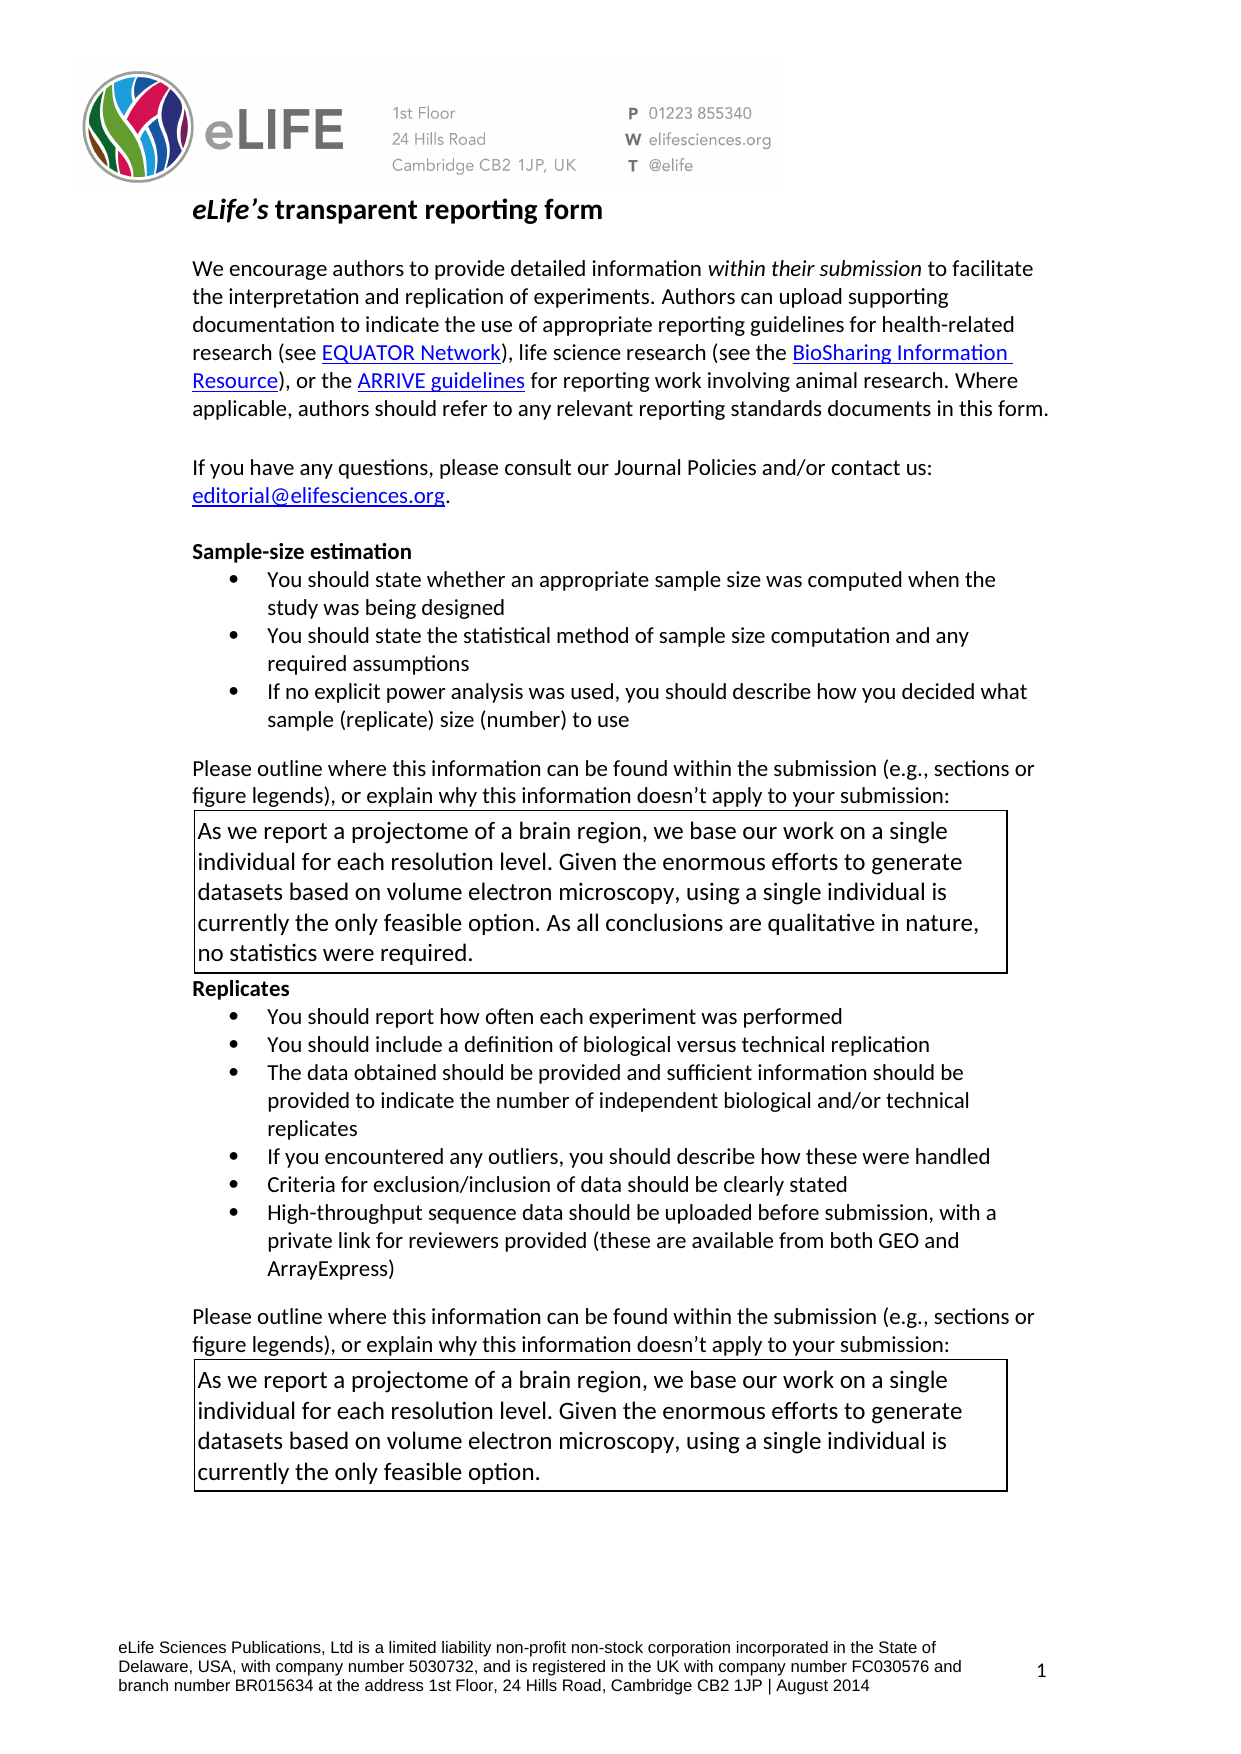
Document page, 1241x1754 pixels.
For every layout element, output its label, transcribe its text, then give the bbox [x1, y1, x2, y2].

list High-throughput sequence data should be uploaded before submission, with a private link for reviewers provided (these are available from both GEO and ArrayExpress) [229, 1198, 1053, 1282]
text We encourage authors to provide detailed information within their submission to facilitate the interpretation and replication of experiments. Authors can upload supporting documentation to indicate the use of appropriate reporting guidelines for health-related research (see EQUATOR Network), life science research (see the BioSharing Information Resource), or the ARRIVE guidelines for reporting work involving animal research. Where applicable, authors should refer to any relevant reporting standards documents in this form. [192, 254, 1053, 423]
text Replicates [192, 838, 1053, 1002]
text If you have any questions, please consult our Journal Policies and/or contact us: editorial@elifesciences.org. [192, 453, 1053, 509]
text As we report a projectome of a brain region, we base our work on a single individual for each resolution level. Given the enormous efforts to generate datasets based on volume electron microscopy, using a single individual is currently the only feasible option. [195, 1362, 1006, 1488]
list You should state whether an appropriate sample size was computed when the study was being designed [229, 565, 1053, 621]
list If no explicit power analysis was used, you should describe how you decided what sample (replicate) size (number) to use [229, 677, 1053, 733]
list You should include a definition of biological versus technical replication [229, 1030, 1053, 1058]
list You should report how often each experiment was performed [229, 1002, 1053, 1030]
text As we report a projectome of a brain region, we base our work on a single individual for each resolution level. Given the enormous efforts to generate datasets based on volume electron microscopy, using a single individual is currently the only feasible option. As all conclusions are qualitative in nature, no statistics were required. [195, 813, 1006, 970]
list The data obtained should be provided and sufficient information should be provided to indicate the number of independent biological and/or technical replicates [229, 1058, 1053, 1142]
list You should state the statistical method of sample size computation and any required assumptions [229, 621, 1053, 677]
list Criteria for exclusion/inclusion of data should be clearly stated [229, 1170, 1053, 1198]
text Sample-size estimation [192, 537, 1053, 565]
list If you encountered any outliers, you should describe how these were handled [229, 1142, 1053, 1170]
picture [73, 59, 784, 191]
text eLife’s transparent reporting form [192, 191, 1053, 226]
